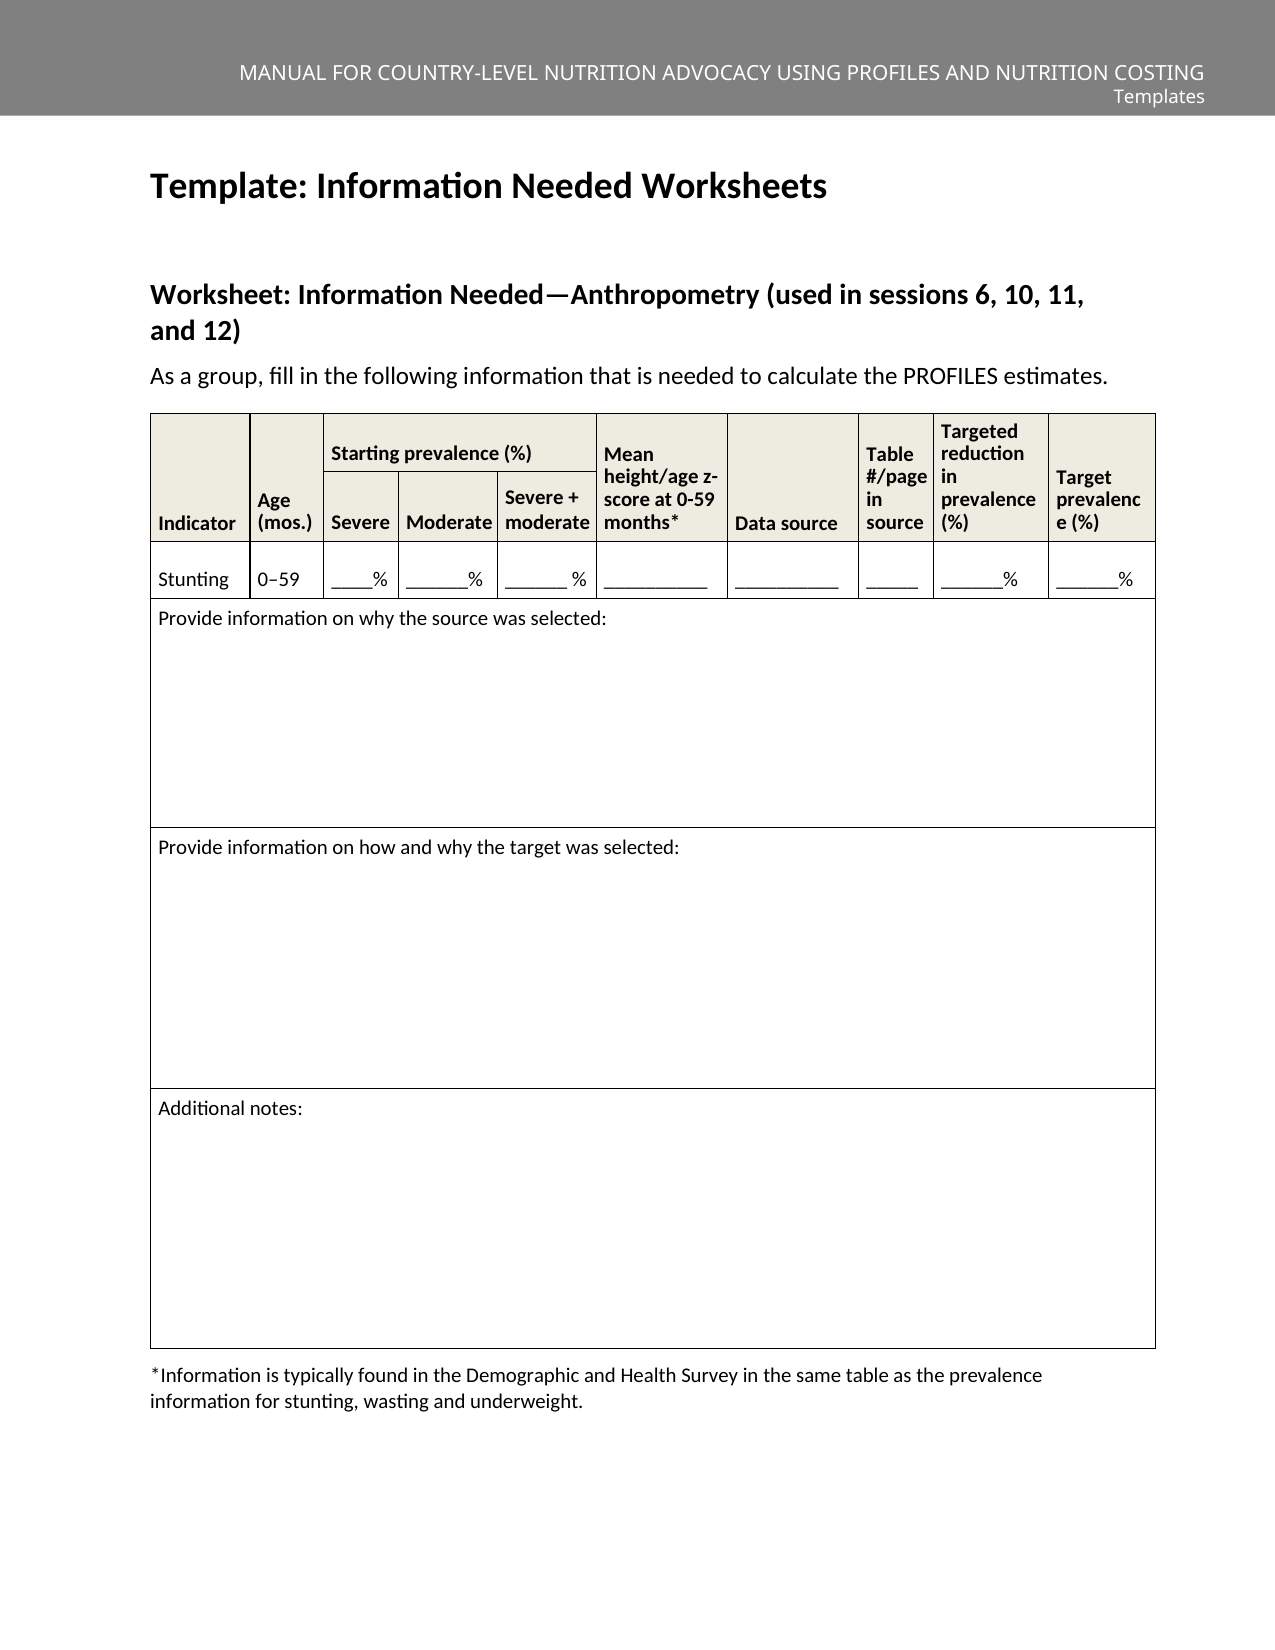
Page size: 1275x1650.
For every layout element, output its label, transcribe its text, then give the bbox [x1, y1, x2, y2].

table_cell Additional notes: [151, 1089, 1155, 1348]
table_header Targeted reduction in prevalence (%) [934, 414, 1048, 541]
subtitle Template: Information Needed Worksheets [150, 162, 1125, 208]
table_cell 0–59 [251, 542, 323, 598]
table_cell __________ [728, 542, 858, 598]
table_header Age (mos.) [251, 414, 323, 541]
table_header Starting prevalence (%) [324, 414, 596, 471]
table_header Table #/page in source [859, 414, 933, 541]
table_cell ______ % [498, 542, 596, 598]
table_header Target prevalence (%) [1049, 414, 1155, 541]
table_cell Provide information on how and why the target was selected: [151, 828, 1155, 1088]
table_cell Severe + moderate [498, 472, 596, 541]
table_header Data source [728, 414, 858, 541]
text *Information is typically found in the Demographic and Health Survey in the same table as the prevalence information for stunting, wasting and underweight. [150, 1362, 1125, 1414]
table_cell Moderate [399, 472, 497, 541]
text As a group, fill in the following information that is needed to calculate the PROFILES estimates. [150, 360, 1125, 391]
table_cell Provide information on why the source was selected: [151, 599, 1155, 827]
table_cell Stunting [151, 542, 249, 598]
subtitle Worksheet: Information Needed—Anthropometry (used in sessions 6, 10, 11, and 12) [150, 276, 1125, 348]
table_cell ____% [324, 542, 398, 598]
table_header Indicator [151, 414, 249, 541]
table_cell _____ [859, 542, 933, 598]
table_cell ______% [399, 542, 497, 598]
table_cell __________ [597, 542, 727, 598]
table_cell ______% [934, 542, 1048, 598]
table_cell ______% [1049, 542, 1155, 598]
table_cell Severe [324, 472, 398, 541]
table_header Mean height/age z-score at 0-59 months* [597, 414, 727, 541]
